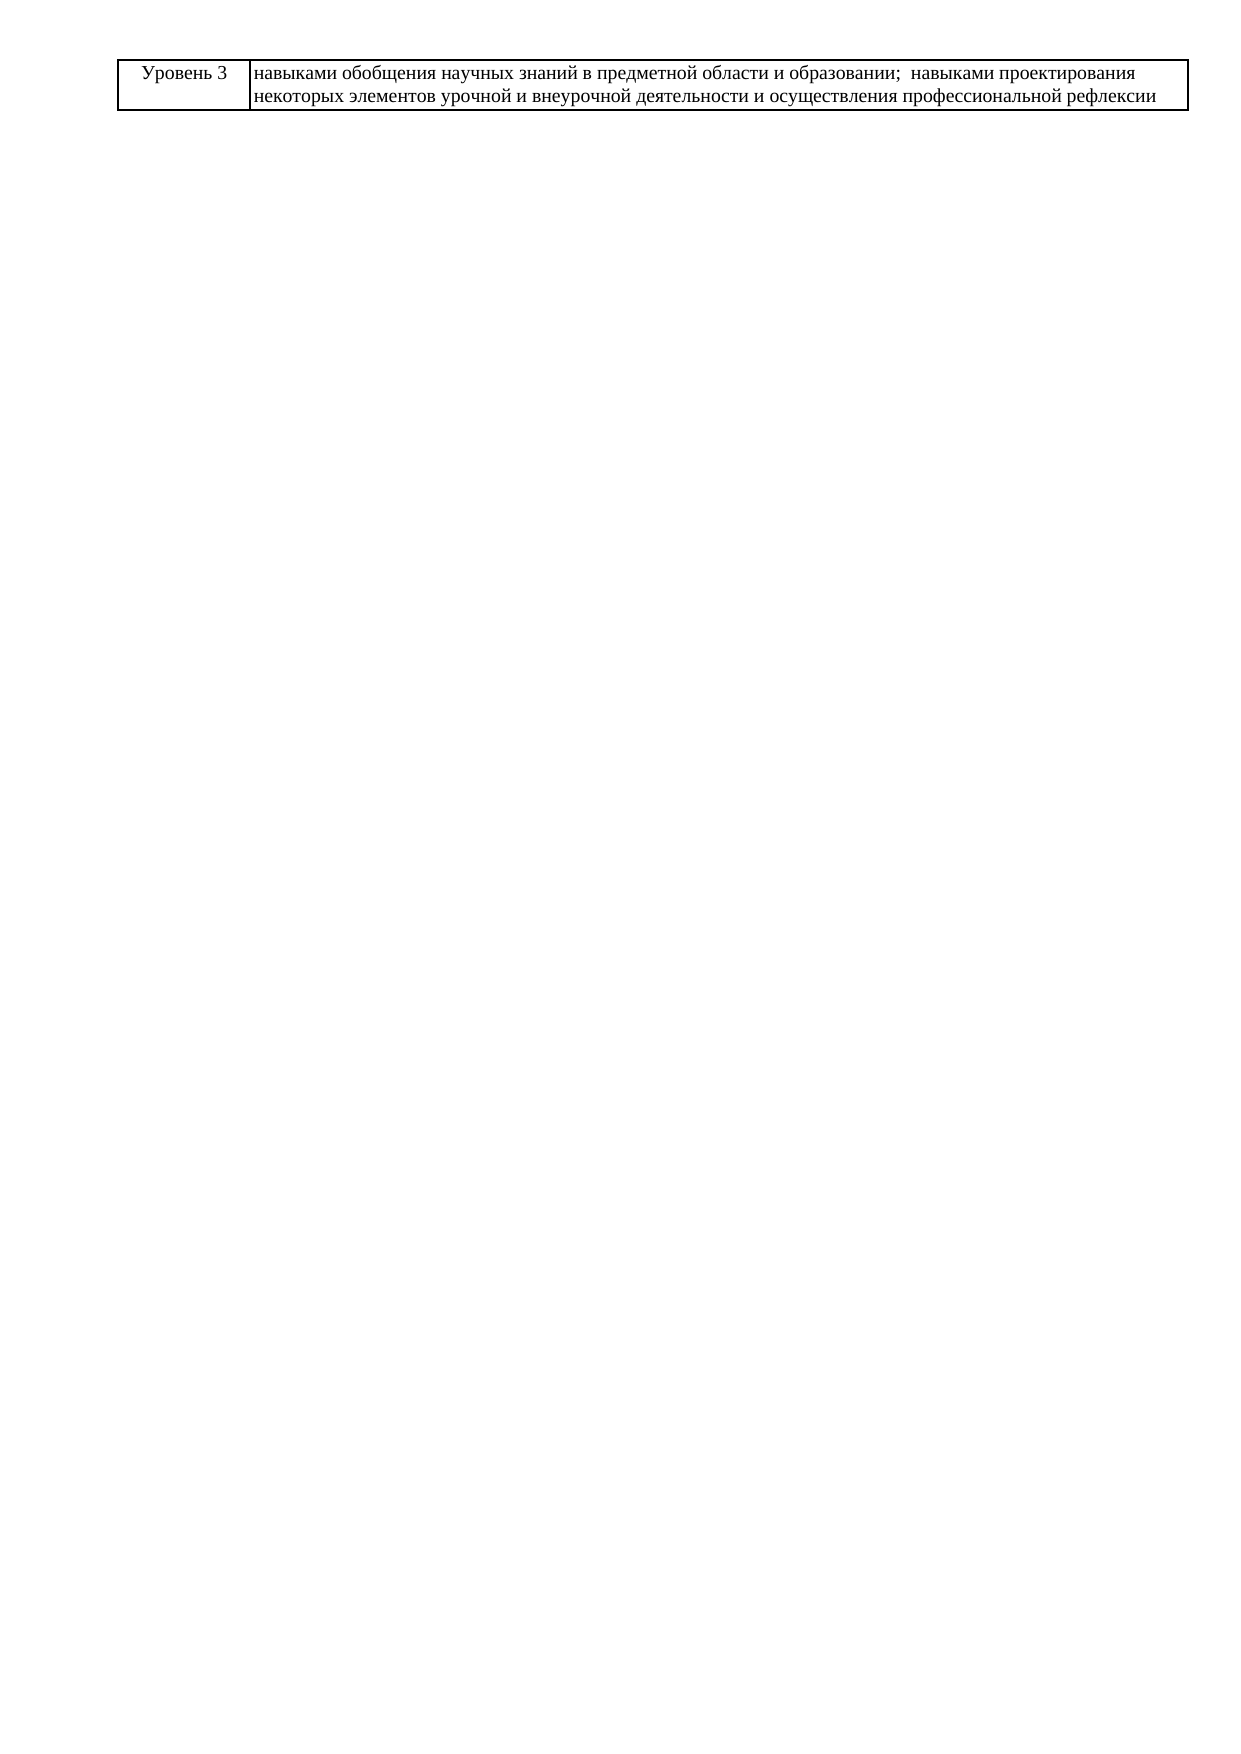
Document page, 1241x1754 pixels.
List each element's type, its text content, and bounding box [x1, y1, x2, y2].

table_cell навыками обобщения научных знаний в предметной области и образовании; навыками проектирования некоторых элементов урочной и внеурочной деятельности и осуществления профессиональной рефлексии [251, 61, 1187, 109]
table_cell Уровень 3 [119, 61, 249, 109]
